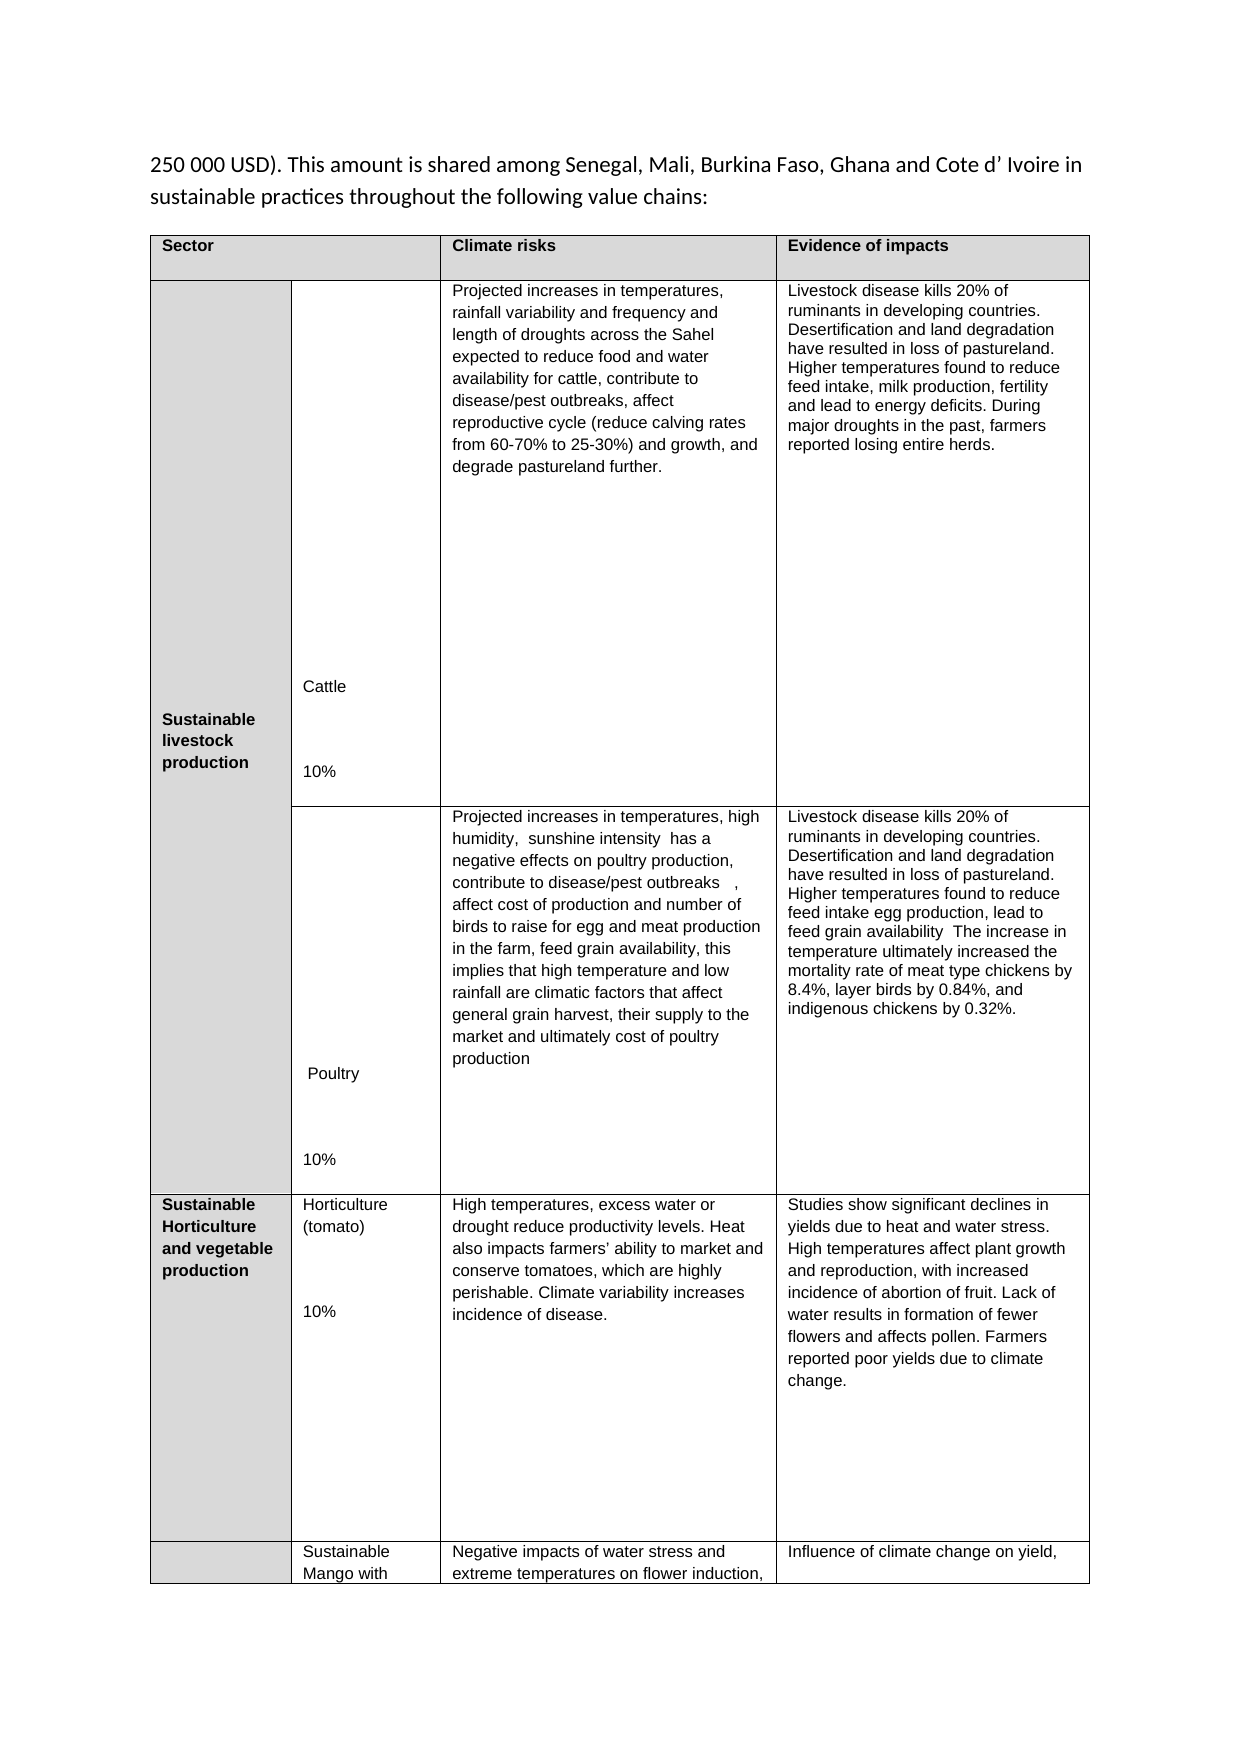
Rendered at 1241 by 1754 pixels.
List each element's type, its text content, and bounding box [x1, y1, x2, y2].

table_header Sector [151, 236, 440, 280]
table_cell Projected increases in temperatures, rainfall variability and frequency and length of droughts across the Sahel expected to reduce food and water availability for cattle, contribute to disease/pest outbreaks, affect reproductive cycle (reduce calving rates from 60-70% to 25-30%) and growth, and degrade pastureland further. [441, 281, 776, 806]
table_cell Poultry 10% [292, 807, 440, 1193]
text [150, 150, 1090, 210]
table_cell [777, 1542, 1089, 1583]
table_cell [292, 1542, 440, 1583]
table_cell Livestock disease kills 20% of ruminants in developing countries. Desertification and land degradation have resulted in loss of pastureland. Higher temperatures found to reduce feed intake, milk production, fertility and lead to energy deficits. During major droughts in the past, farmers reported losing entire herds. [777, 281, 1089, 806]
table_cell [441, 1542, 776, 1583]
table_cell High temperatures, excess water or drought reduce productivity levels. Heat also impacts farmers’ ability to market and conserve tomatoes, which are highly perishable. Climate variability increases incidence of disease. [441, 1195, 776, 1541]
table_cell Projected increases in temperatures, high humidity, sunshine intensity has a negative effects on poultry production, contribute to disease/pest outbreaks , affect cost of production and number of birds to raise for egg and meat production in the farm, feed grain availability, this implies that high temperature and low rainfall are climatic factors that affect general grain harvest, their supply to the market and ultimately cost of poultry production [441, 807, 776, 1193]
table_cell Sustainable livestock production [151, 281, 291, 1193]
table_cell Horticulture (tomato) 10% [292, 1195, 440, 1541]
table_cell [151, 1542, 291, 1583]
table_header Climate risks [441, 236, 776, 280]
table_cell Livestock disease kills 20% of ruminants in developing countries. Desertification and land degradation have resulted in loss of pastureland. Higher temperatures found to reduce feed intake egg production, lead to feed grain availability The increase in temperature ultimately increased the mortality rate of meat type chickens by 8.4%, layer birds by 0.84%, and indigenous chickens by 0.32%. [777, 807, 1089, 1193]
table_header Evidence of impacts [777, 236, 1089, 280]
table_cell Cattle 10% [292, 281, 440, 806]
table_cell Sustainable Horticulture and vegetable production [151, 1195, 291, 1541]
table_cell Studies show significant declines in yields due to heat and water stress. High temperatures affect plant growth and reproduction, with increased incidence of abortion of fruit. Lack of water results in formation of fewer flowers and affects pollen. Farmers reported poor yields due to climate change. [777, 1195, 1089, 1541]
